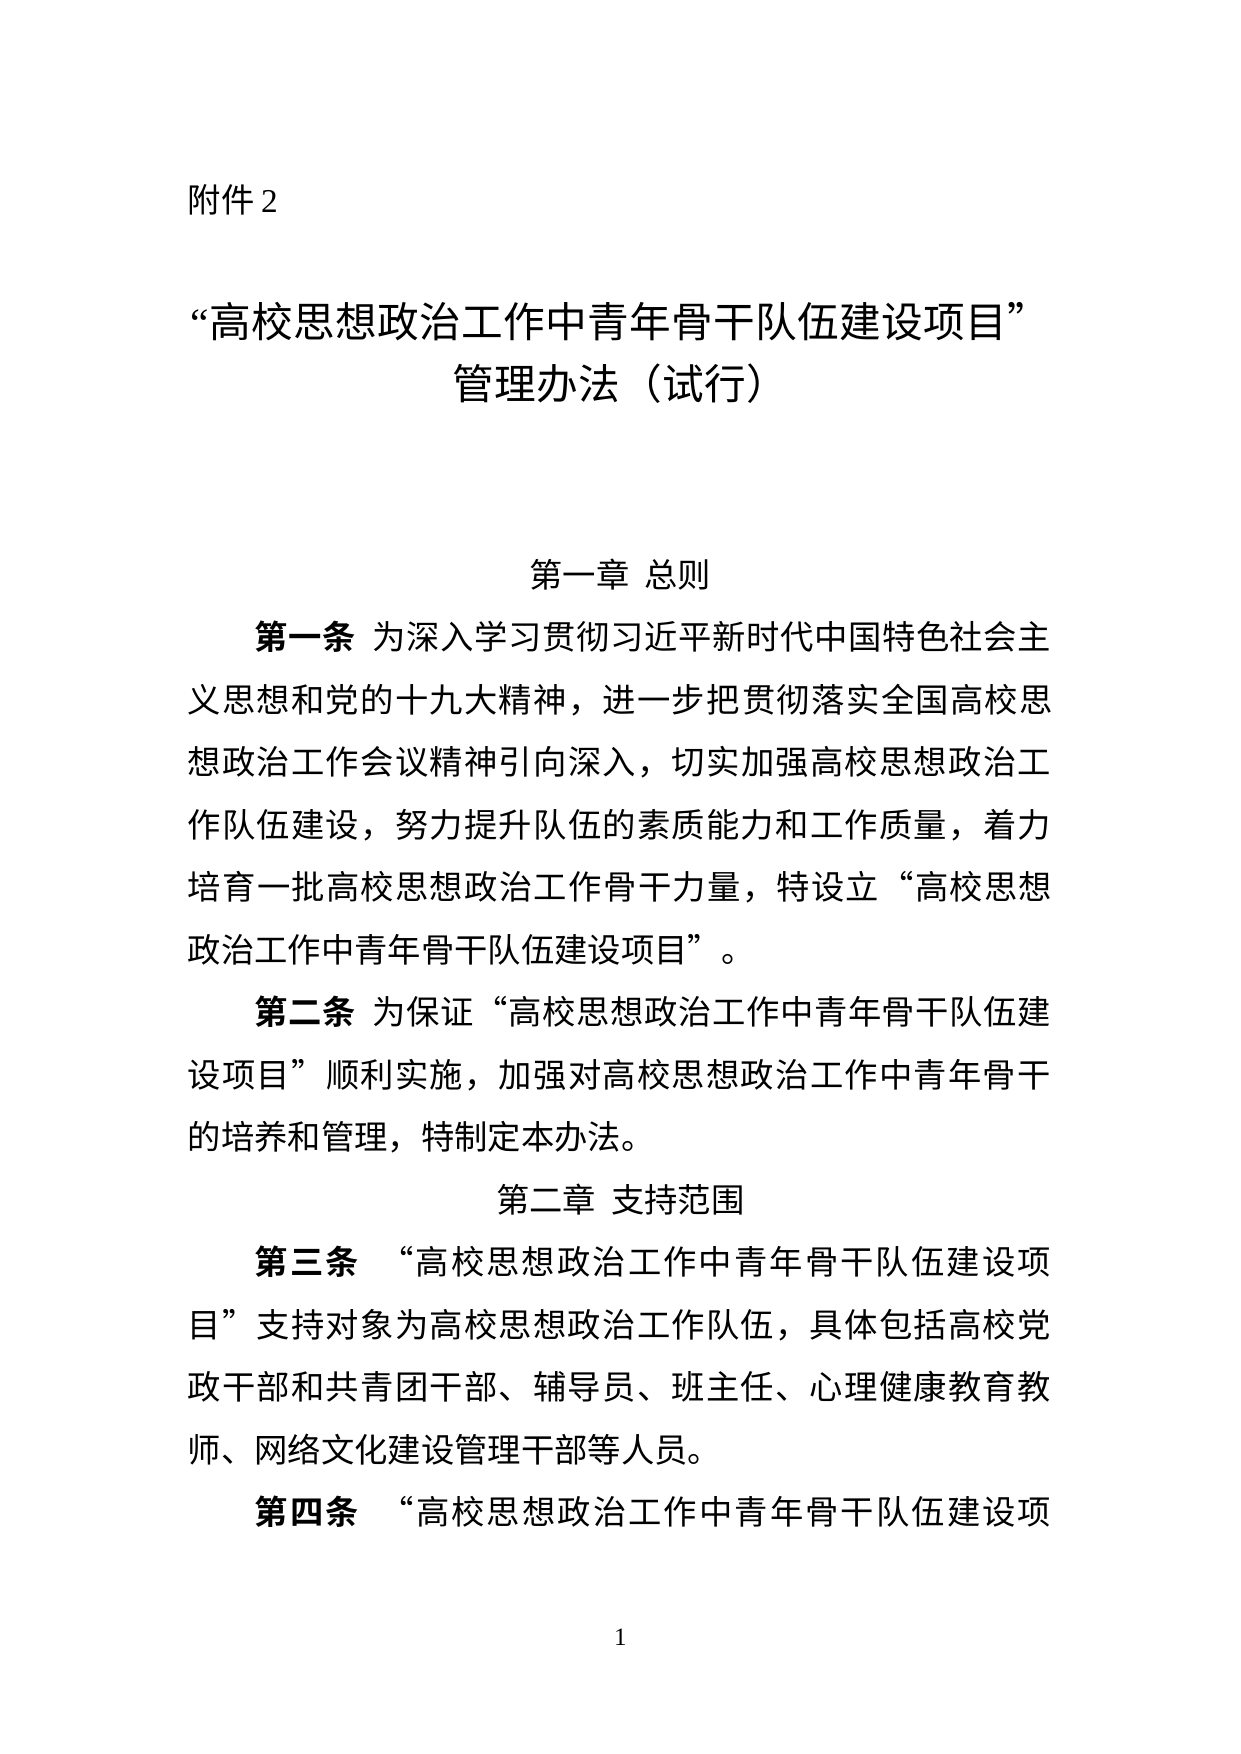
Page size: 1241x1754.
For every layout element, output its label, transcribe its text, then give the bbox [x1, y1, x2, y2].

text 第二章 支持范围 [187, 1162, 1053, 1224]
text 附件2 [187, 162, 1053, 224]
text 第一章 总则 [187, 537, 1053, 599]
text “高校思想政治工作中青年骨干队伍建设项目” [187, 287, 1053, 349]
text 第三条 “高校思想政治工作中青年骨干队伍建设项目”支持对象为高校思想政治工作队伍，具体包括高校党政干部和共青团干部、辅导员、班主任、心理健康教育教师、网络文化建设管理干部等人员。 [187, 1224, 1053, 1474]
text 管理办法（试行） [187, 349, 1053, 412]
text 第一条 为深入学习贯彻习近平新时代中国特色社会主义思想和党的十九大精神，进一步把贯彻落实全国高校思想政治工作会议精神引向深入，切实加强高校思想政治工作队伍建设，努力提升队伍的素质能力和工作质量，着力培育一批高校思想政治工作骨干力量，特设立“高校思想政治工作中青年骨干队伍建设项目”。 [187, 599, 1053, 974]
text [187, 1474, 1053, 1537]
text 第二条 为保证“高校思想政治工作中青年骨干队伍建设项目”顺利实施，加强对高校思想政治工作中青年骨干的培养和管理，特制定本办法。 [187, 974, 1053, 1162]
